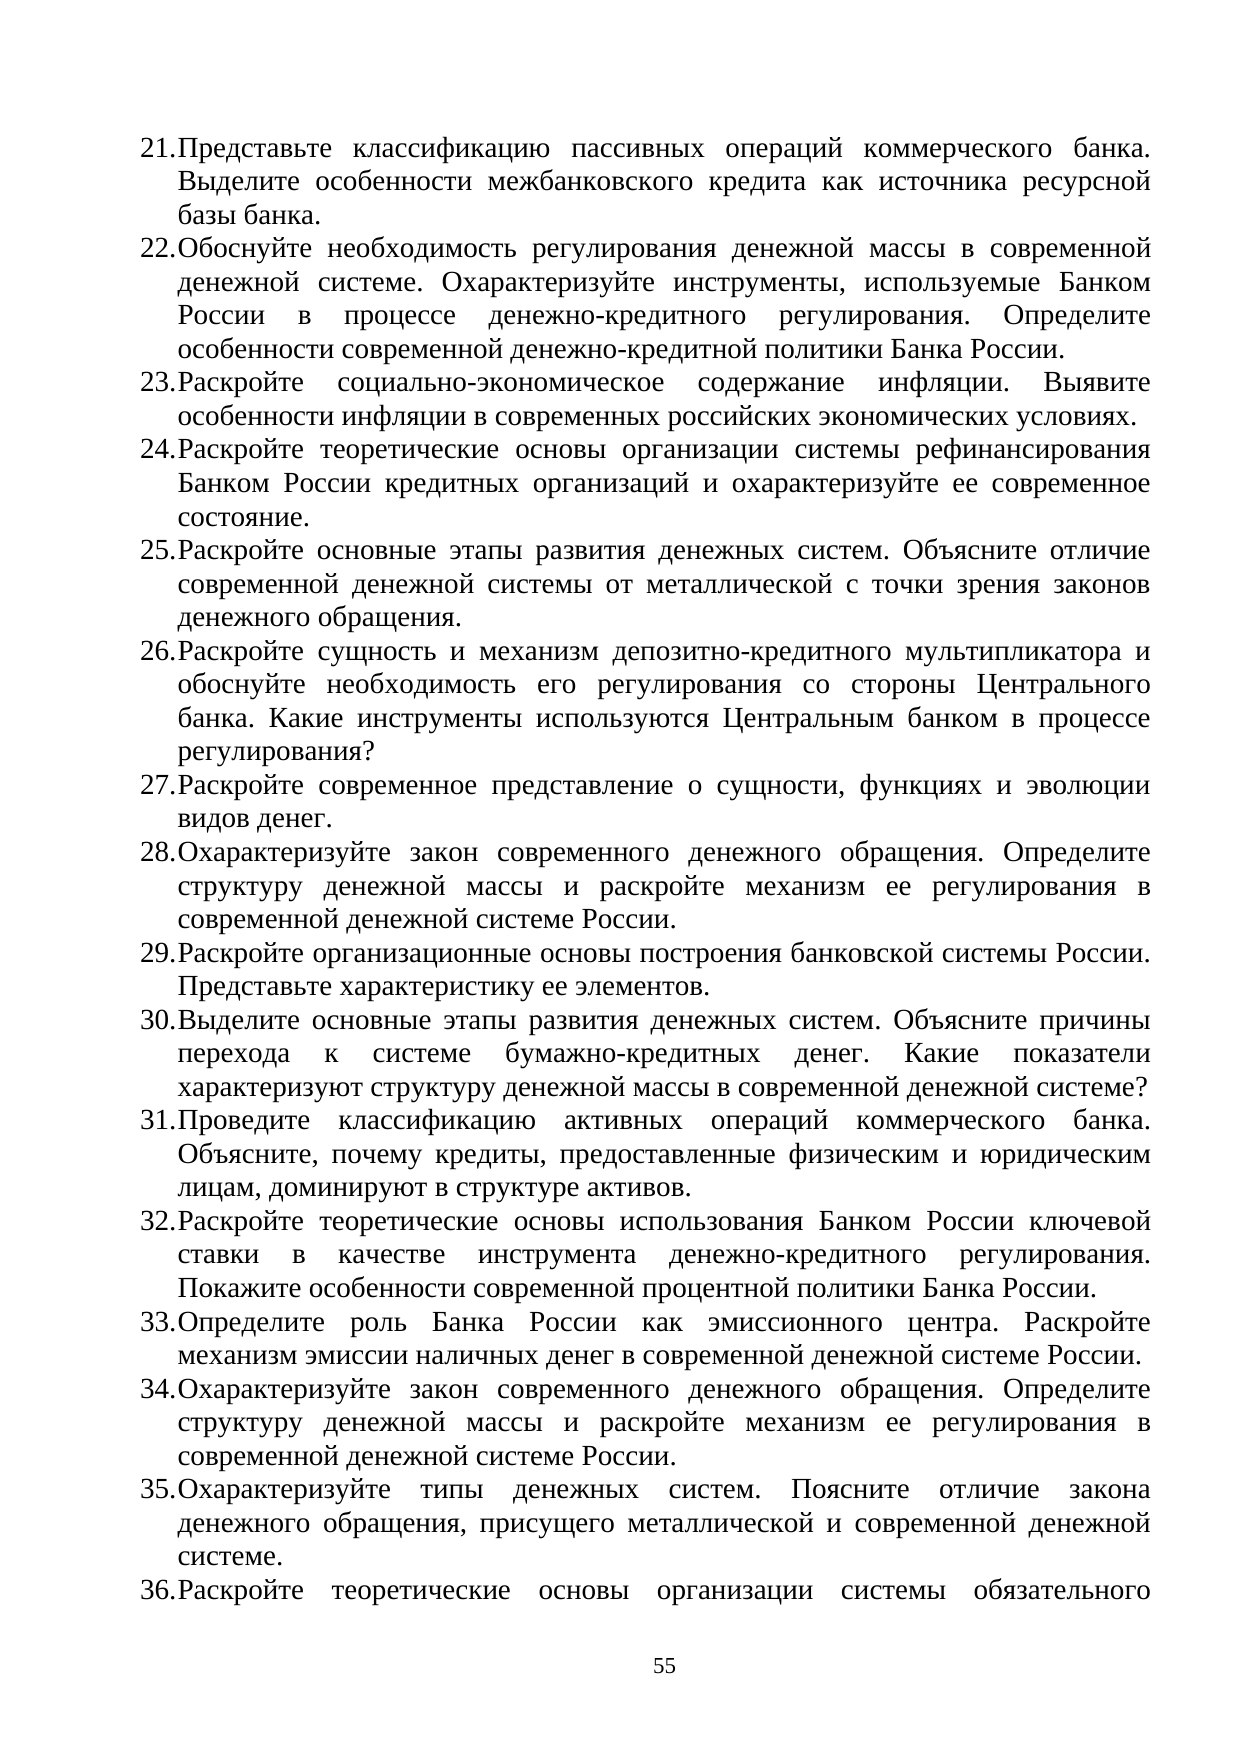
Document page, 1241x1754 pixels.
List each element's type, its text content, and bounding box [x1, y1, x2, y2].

list Раскройте современное представление о сущности, функциях и эволюции видов денег. [140, 767, 1152, 834]
list Раскройте социально-экономическое содержание инфляции. Выявите особенности инфляции в современных российских экономических условиях. [140, 364, 1152, 432]
list Раскройте теоретические основы организации системы рефинансирования Банком России кредитных организаций и охарактеризуйте ее современное состояние. [140, 432, 1152, 532]
list Раскройте основные этапы развития денежных систем. Объясните отличие современной денежной системы от металлической с точки зрения законов денежного обращения. [140, 532, 1152, 633]
list Представьте классификацию пассивных операций коммерческого банка. Выделите особенности межбанковского кредита как источника ресурсной базы банка. [140, 130, 1152, 230]
list Раскройте теоретические основы использования Банком России ключевой ставки в качестве инструмента денежно-кредитного регулирования. Покажите особенности современной процентной политики Банка России. [140, 1203, 1152, 1304]
list Охарактеризуйте закон современного денежного обращения. Определите структуру денежной массы и раскройте механизм ее регулирования в современной денежной системе России. [140, 834, 1152, 935]
list Охарактеризуйте типы денежных систем. Поясните отличие закона денежного обращения, присущего металлической и современной денежной системе. [140, 1471, 1152, 1572]
list Охарактеризуйте закон современного денежного обращения. Определите структуру денежной массы и раскройте механизм ее регулирования в современной денежной системе России. [140, 1371, 1152, 1471]
list Обоснуйте необходимость регулирования денежной массы в современной денежной системе. Охарактеризуйте инструменты, используемые Банком России в процессе денежно-кредитного регулирования. Определите особенности современной денежно-кредитной политики Банка России. [140, 230, 1152, 364]
list Проведите классификацию активных операций коммерческого банка. Объясните, почему кредиты, предоставленные физическим и юридическим лицам, доминируют в структуре активов. [140, 1102, 1152, 1203]
list Раскройте организационные основы построения банковской системы России. Представьте характеристику ее элементов. [140, 935, 1152, 1002]
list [140, 1572, 1152, 1606]
list Определите роль Банка России как эмиссионного центра. Раскройте механизм эмиссии наличных денег в современной денежной системе России. [140, 1304, 1152, 1371]
list Выделите основные этапы развития денежных систем. Объясните причины перехода к системе бумажно-кредитных денег. Какие показатели характеризуют структуру денежной массы в современной денежной системе? [140, 1002, 1152, 1102]
list Раскройте сущность и механизм депозитно-кредитного мультипликатора и обоснуйте необходимость его регулирования со стороны Центрального банка. Какие инструменты используются Центральным банком в процессе регулирования? [140, 633, 1152, 767]
